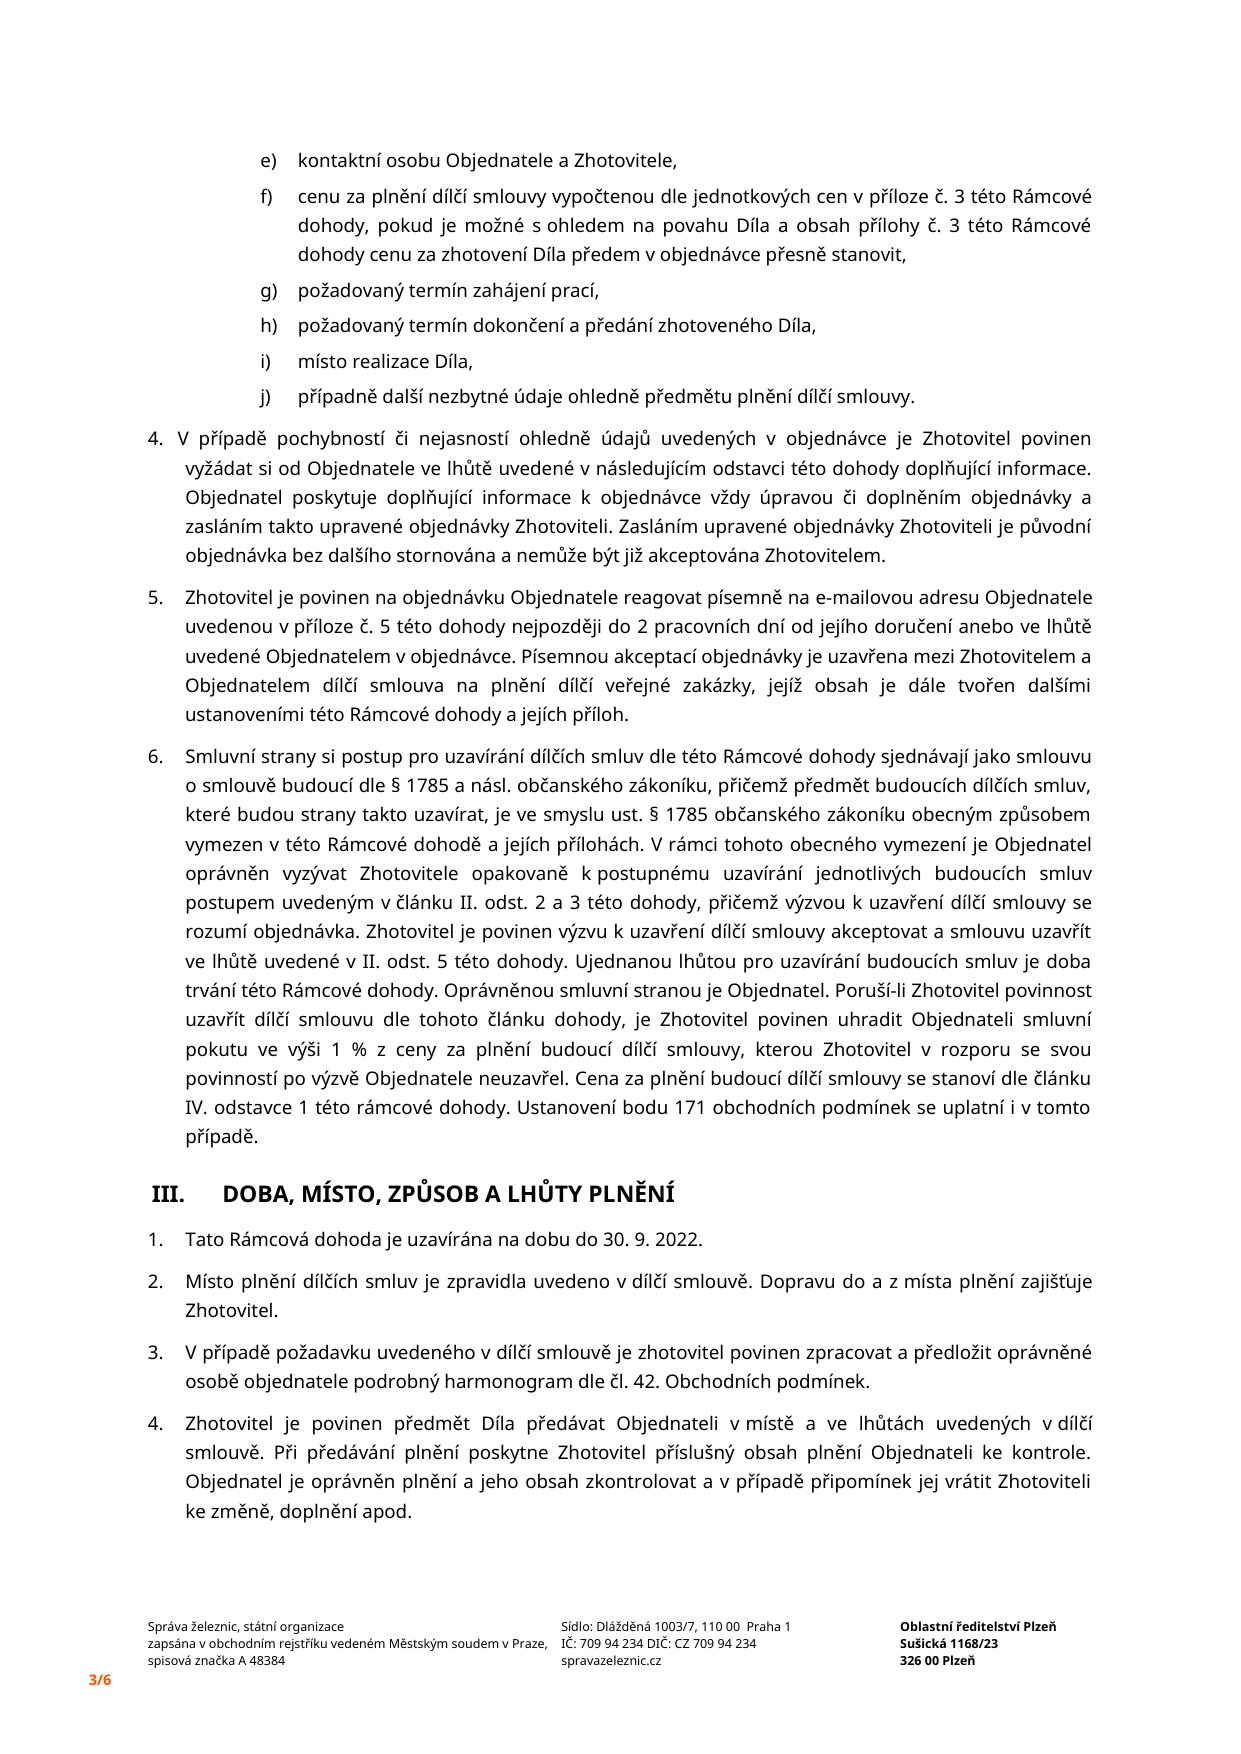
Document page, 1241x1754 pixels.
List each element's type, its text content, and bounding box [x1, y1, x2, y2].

list požadovaný termín dokončení a předání zhotoveného Díla, [260, 313, 1093, 338]
list DOBA, MÍSTO, ZPŮSOB A LHŮTY PLNĚNÍ [185, 1178, 1093, 1209]
list Smluvní strany si postup pro uzavírání dílčích smluv dle této Rámcové dohody sjednávají jako smlouvu o smlouvě budoucí dle § 1785 a násl. občanského zákoníku, přičemž předmět budoucích dílčích smluv, které budou strany takto uzavírat, je ve smyslu ust. § 1785 občanského zákoníku obecným způsobem vymezen v této Rámcové dohodě a jejích přílohách. V rámci tohoto obecného vymezení je Objednatel oprávněn vyzývat Zhotovitele opakovaně k postupnému uzavírání jednotlivých budoucích smluv postupem uvedeným v článku II. odst. 2 a 3 této dohody, přičemž výzvou k uzavření dílčí smlouvy se rozumí objednávka. Zhotovitel je povinen výzvu k uzavření dílčí smlouvy akceptovat a smlouvu uzavřít ve lhůtě uvedené v II. odst. 5 této dohody. Ujednanou lhůtou pro uzavírání budoucích smluv je doba trvání této Rámcové dohody. Oprávněnou smluvní stranou je Objednatel. Poruší-li Zhotovitel povinnost uzavřít dílčí smlouvu dle tohoto článku dohody, je Zhotovitel povinen uhradit Objednateli smluvní pokutu ve výši 1 % z ceny za plnění budoucí dílčí smlouvy, kterou Zhotovitel v rozporu se svou povinností po výzvě Objednatele neuzavřel. Cena za plnění budoucí dílčí smlouvy se stanoví dle článku IV. odstavce 1 této rámcové dohody. Ustanovení bodu 171 obchodních podmínek se uplatní i v tomto případě. [148, 743, 1093, 1149]
list případně další nezbytné údaje ohledně předmětu plnění dílčí smlouvy. [260, 384, 1093, 409]
list Zhotovitel je povinen na objednávku Objednatele reagovat písemně na e-mailovou adresu Objednatele uvedenou v příloze č. 5 této dohody nejpozději do 2 pracovních dní od jejího doručení anebo ve lhůtě uvedené Objednatelem v objednávce. Písemnou akceptací objednávky je uzavřena mezi Zhotovitelem a Objednatelem dílčí smlouva na plnění dílčí veřejné zakázky, jejíž obsah je dále tvořen dalšími ustanoveními této Rámcové dohody a jejích příloh. [148, 584, 1093, 727]
text Místo plnění dílčích smluv je zpravidla uvedeno v dílčí smlouvě. Dopravu do a z místa plnění zajišťuje Zhotovitel. [148, 1268, 1093, 1323]
list kontaktní osobu Objednatele a Zhotovitele, [260, 148, 1093, 173]
list požadovaný termín zahájení prací, [260, 277, 1093, 303]
list V případě pochybností či nejasností ohledně údajů uvedených v objednávce je Zhotovitel povinen vyžádat si od Objednatele ve lhůtě uvedené v následujícím odstavci této dohody doplňující informace. Objednatel poskytuje doplňující informace k objednávce vždy úpravou či doplněním objednávky a zasláním takto upravené objednávky Zhotoviteli. Zasláním upravené objednávky Zhotoviteli je původní objednávka bez dalšího stornována a nemůže být již akceptována Zhotovitelem. [148, 426, 1093, 568]
text Tato Rámcová dohoda je uzavírána na dobu do 30. 9. 2022. [148, 1226, 1093, 1252]
text Zhotovitel je povinen předmět Díla předávat Objednateli v místě a ve lhůtách uvedených v dílčí smlouvě. Při předávání plnění poskytne Zhotovitel příslušný obsah plnění Objednateli ke kontrole. Objednatel je oprávněn plnění a jeho obsah zkontrolovat a v případě připomínek jej vrátit Zhotoviteli ke změně, doplnění apod. [148, 1410, 1093, 1524]
text V případě požadavku uvedeného v dílčí smlouvě je zhotovitel povinen zpracovat a předložit oprávněné osobě objednatele podrobný harmonogram dle čl. 42. Obchodních podmínek. [148, 1339, 1093, 1394]
list místo realizace Díla, [260, 348, 1093, 374]
list cenu za plnění dílčí smlouvy vypočtenou dle jednotkových cen v příloze č. 3 této Rámcové dohody, pokud je možné s ohledem na povahu Díla a obsah přílohy č. 3 této Rámcové dohody cenu za zhotovení Díla předem v objednávce přesně stanovit, [260, 183, 1093, 267]
